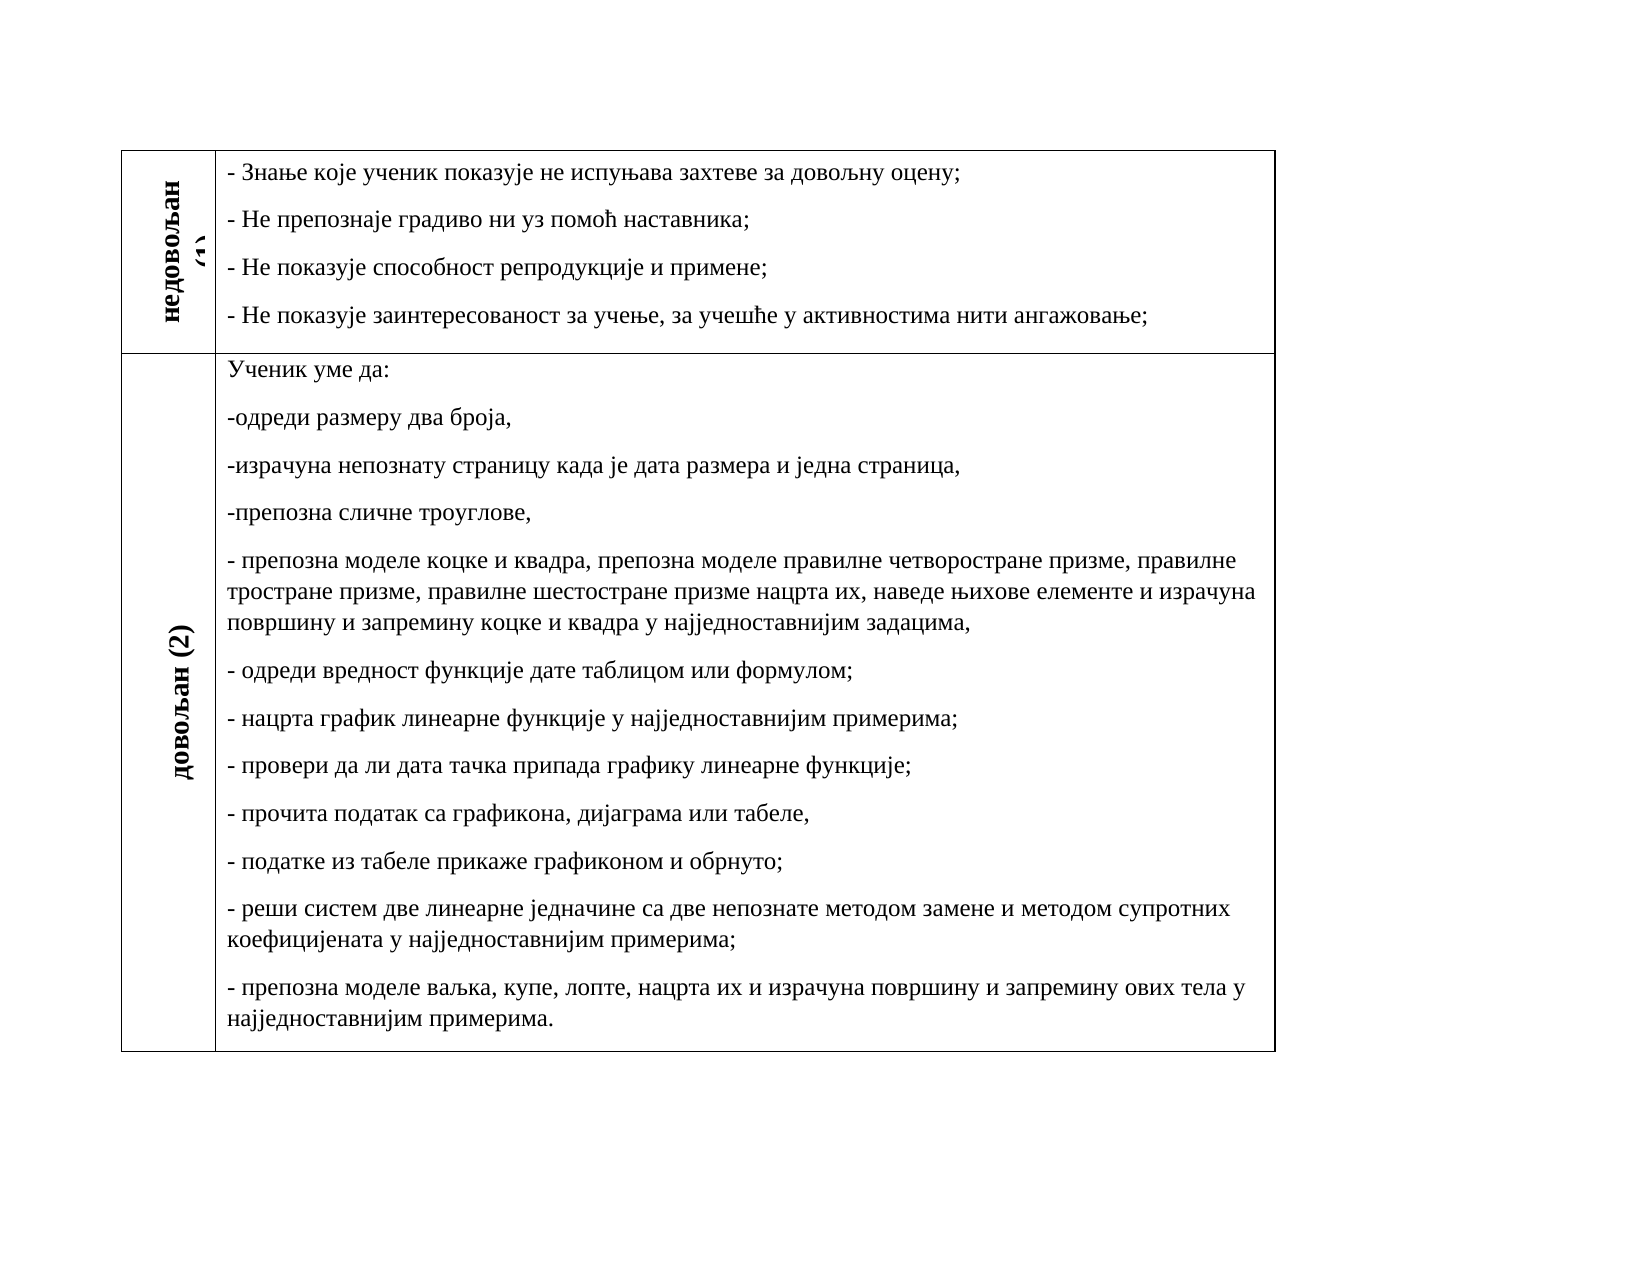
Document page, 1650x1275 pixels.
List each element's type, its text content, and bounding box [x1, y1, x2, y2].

table_cell Ученик уме да: -одреди размеру два броја, -израчуна непознату страницу када је дата размера и једна страница, -препозна сличне троуглове, - препозна моделе коцке и квадра, препозна моделе правилне четворостране призме, правилне тростране призме, правилне шестостране призме нацрта их, наведе њихове елементе и израчуна површину и запремину коцке и квадра у најједноставнијим задацима, - одреди вредност функције дате таблицом или формулом; - нацрта график линеарне функције у најједноставнијим примерима; - провери да ли дата тачка припада графику линеарне функције; - прочита податак са графикона, дијаграма или табеле, - податке из табеле прикаже графиконом и обрнуто; - реши систем две линеарне једначине са две непознате методом замене и методом супротних коефицијената у најједноставнијим примерима; - препозна моделе ваљка, купе, лопте, нацрта их и израчуна површину и запремину ових тела у најједноставнијим примерима. [216, 354, 1274, 1051]
table_cell довољан (2) [122, 354, 215, 1051]
table_header недовољан (1) [122, 151, 215, 353]
table_header - Знање које ученик показује не испуњава захтеве за довољну оцену; - Не препознаје градиво ни уз помоћ наставника; - Не показује способност репродукције и примене; - Не показује заинтересованост за учење, за учешће у активностима нити ангажовање; [216, 151, 1274, 353]
